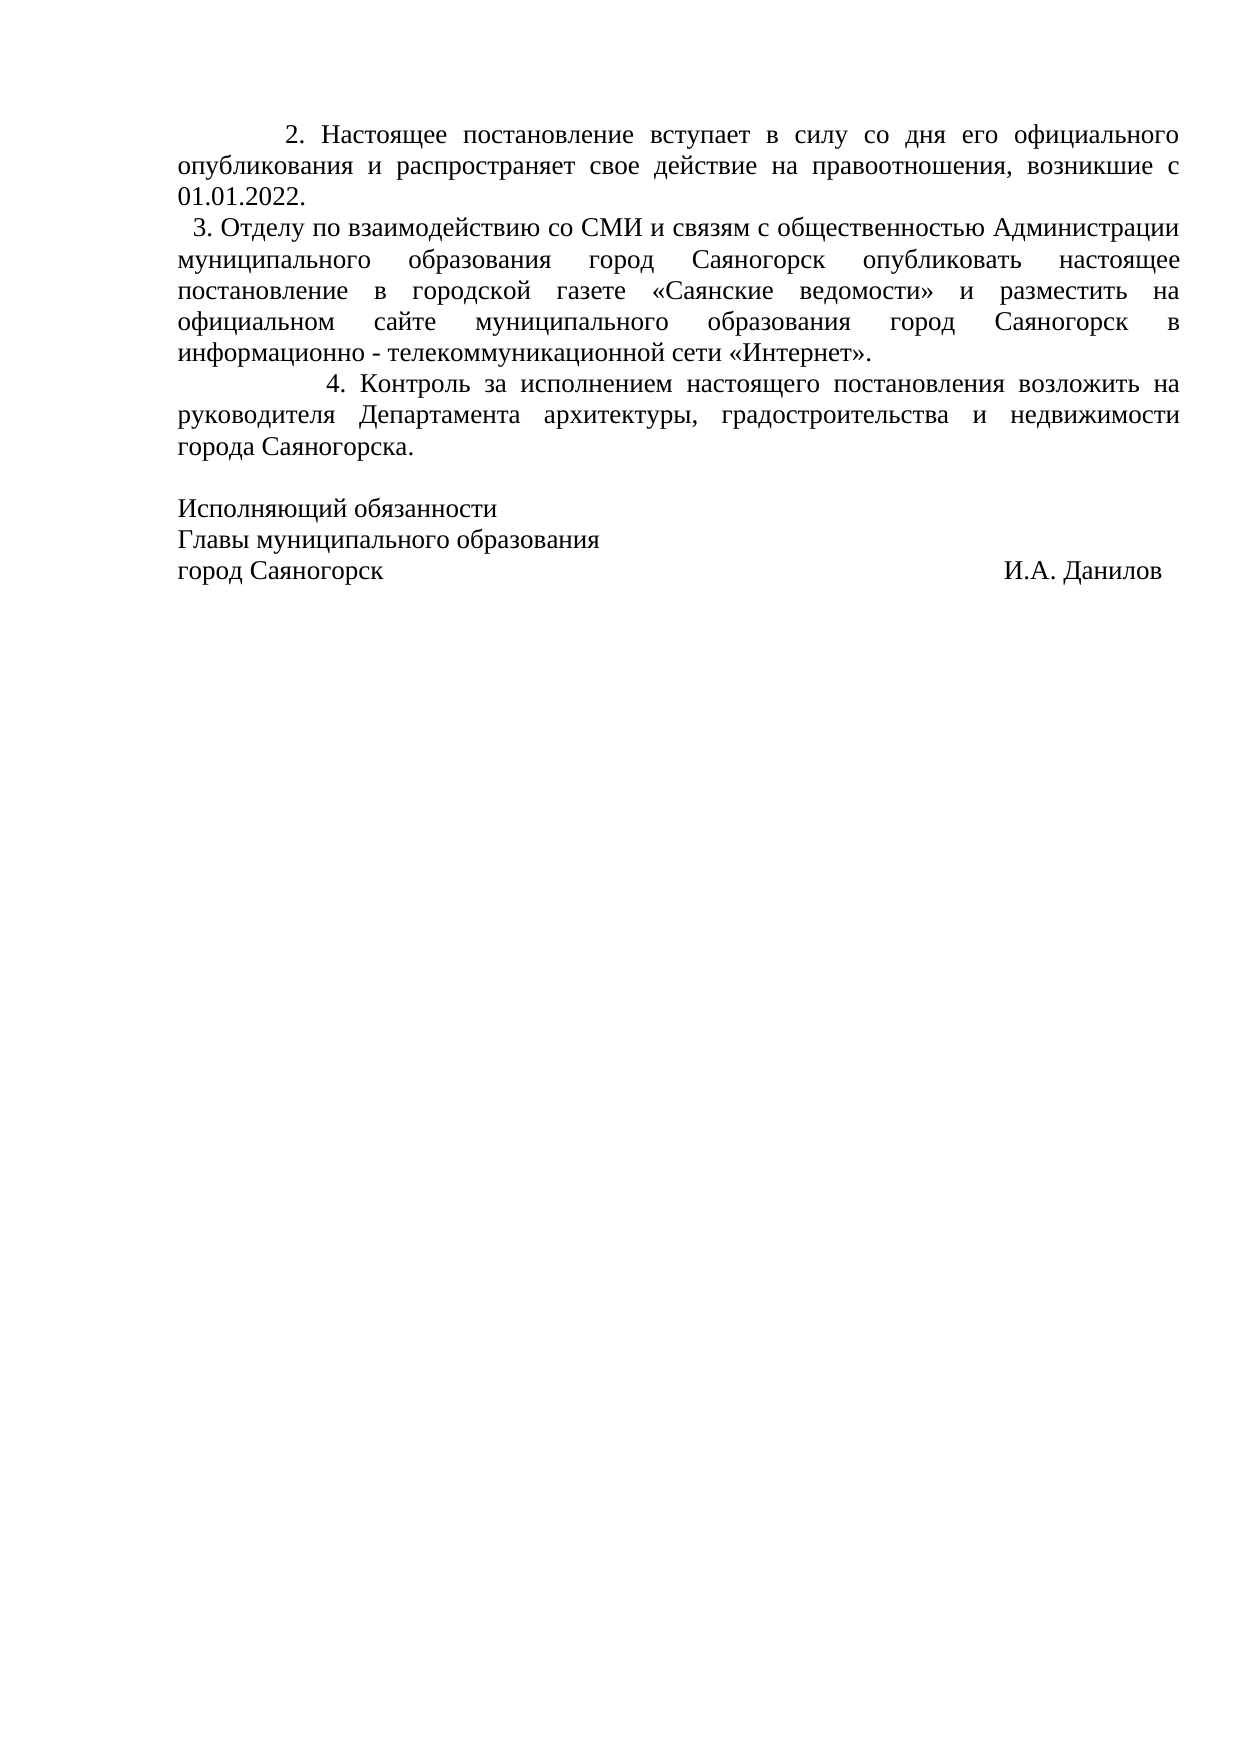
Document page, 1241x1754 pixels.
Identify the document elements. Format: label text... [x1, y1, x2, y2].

text Главы муниципального образования [177, 523, 1181, 554]
text 4. Контроль за исполнением настоящего постановления возложить на руководителя Департамента архитектуры, градостроительства и недвижимости города Саяногорска. [177, 367, 1181, 461]
text Исполняющий обязанности [177, 492, 1181, 523]
text 2. Настоящее постановление вступает в силу со дня его официального опубликования и распространяет свое действие на правоотношения, возникшие с 01.01.2022. [177, 118, 1181, 212]
text 3. Отделу по взаимодействию со СМИ и связям с общественностью Администрации муниципального образования город Саяногорск опубликовать настоящее постановление в городской газете «Саянские ведомости» и разместить на официальном сайте муниципального образования город Саяногорск в информационно - телекоммуникационной сети «Интернет». [177, 212, 1181, 367]
text город Саяногорск И.А. Данилов [177, 554, 1181, 585]
